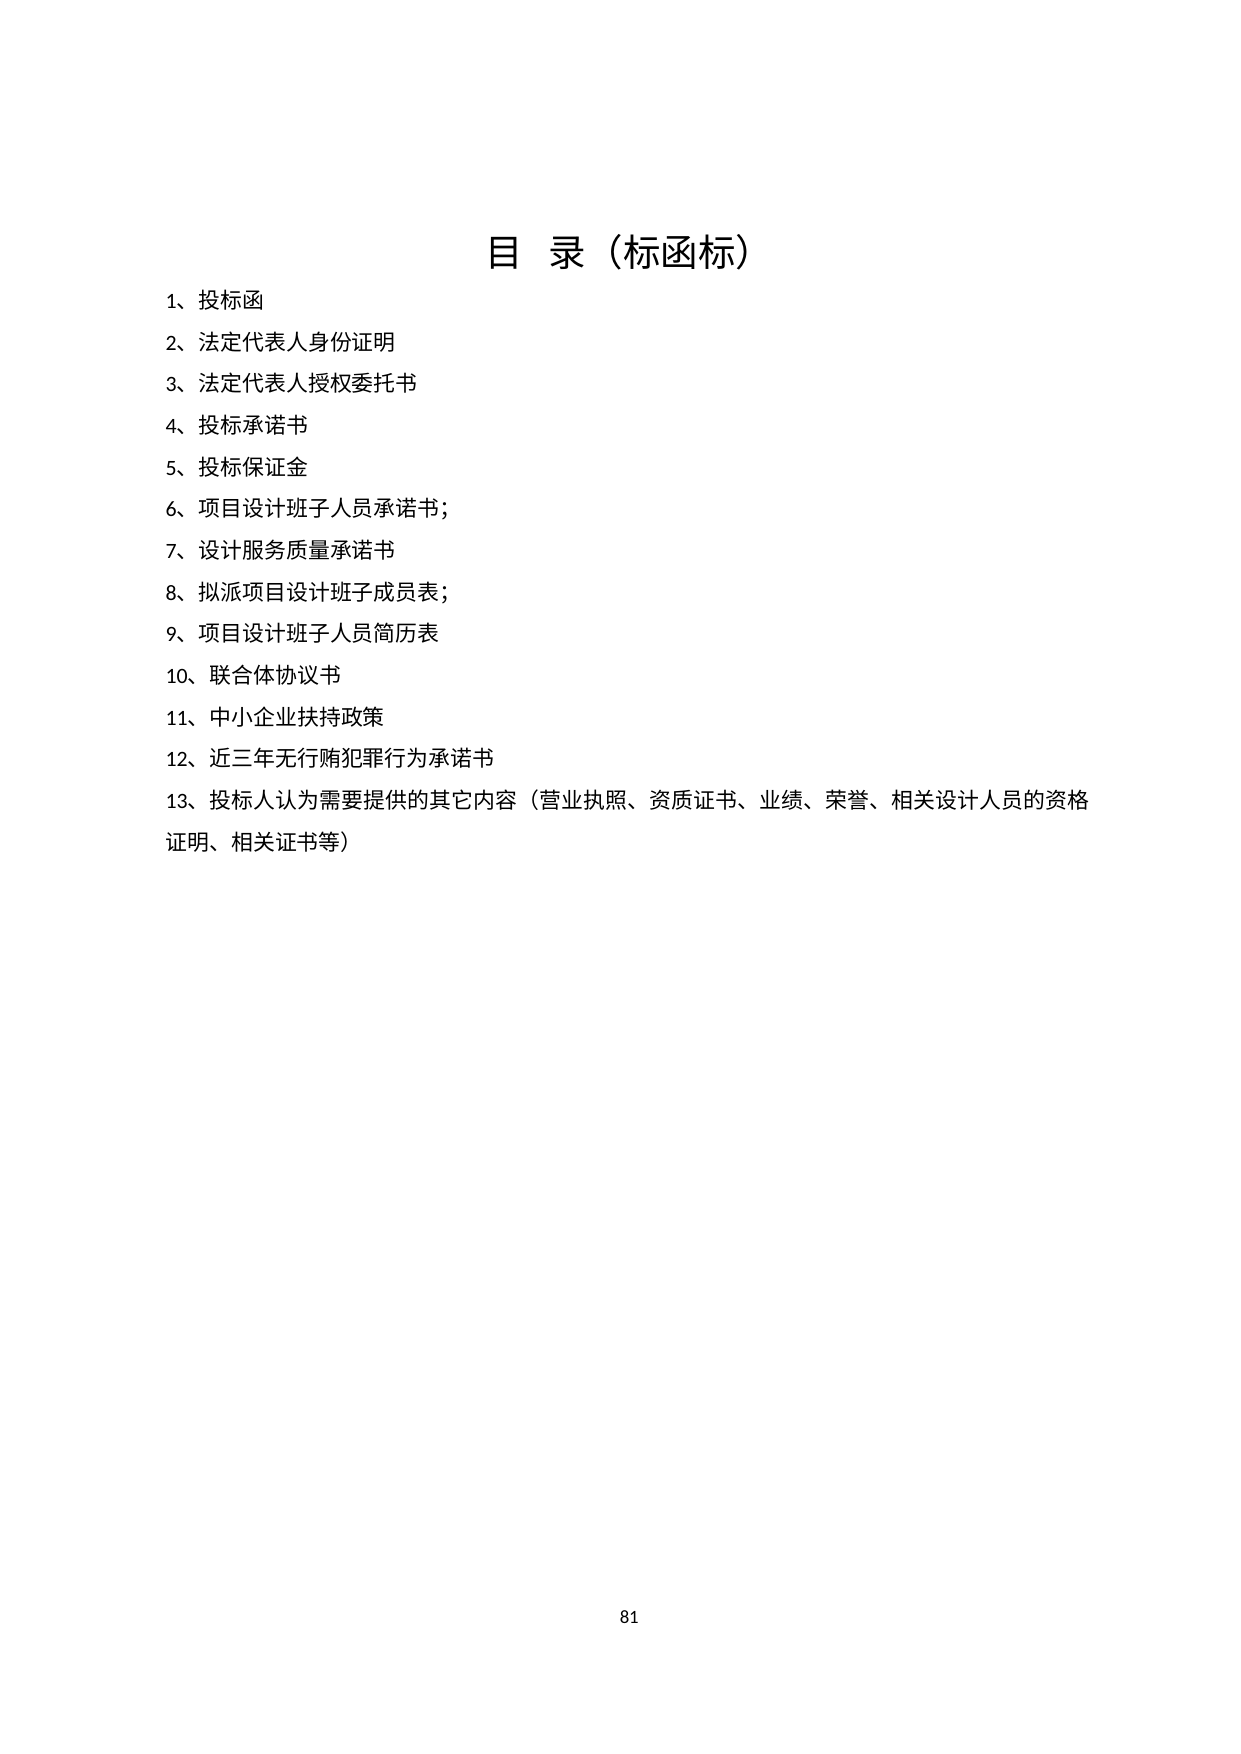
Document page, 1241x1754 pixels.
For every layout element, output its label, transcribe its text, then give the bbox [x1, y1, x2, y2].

text 8、拟派项目设计班子成员表； [165, 567, 1092, 608]
text 12、近三年无行贿犯罪行为承诺书 [165, 733, 1092, 775]
text 3、法定代表人授权委托书 [165, 358, 1092, 400]
text 10、联合体协议书 [165, 650, 1092, 692]
text 11、中小企业扶持政策 [165, 692, 1092, 733]
text 7、设计服务质量承诺书 [165, 525, 1092, 567]
text 2、法定代表人身份证明 [165, 317, 1092, 358]
text 13、投标人认为需要提供的其它内容（营业执照、资质证书、业绩、荣誉、相关设计人员的资格证明、相关证书等） [165, 775, 1092, 858]
text 6、项目设计班子人员承诺书； [165, 483, 1092, 525]
text 4、投标承诺书 [165, 400, 1092, 442]
text 1、投标函 [165, 275, 1092, 317]
text 9、项目设计班子人员简历表 [165, 608, 1092, 650]
text 5、投标保证金 [165, 442, 1092, 483]
text 目 录（标函标） [165, 233, 1092, 275]
